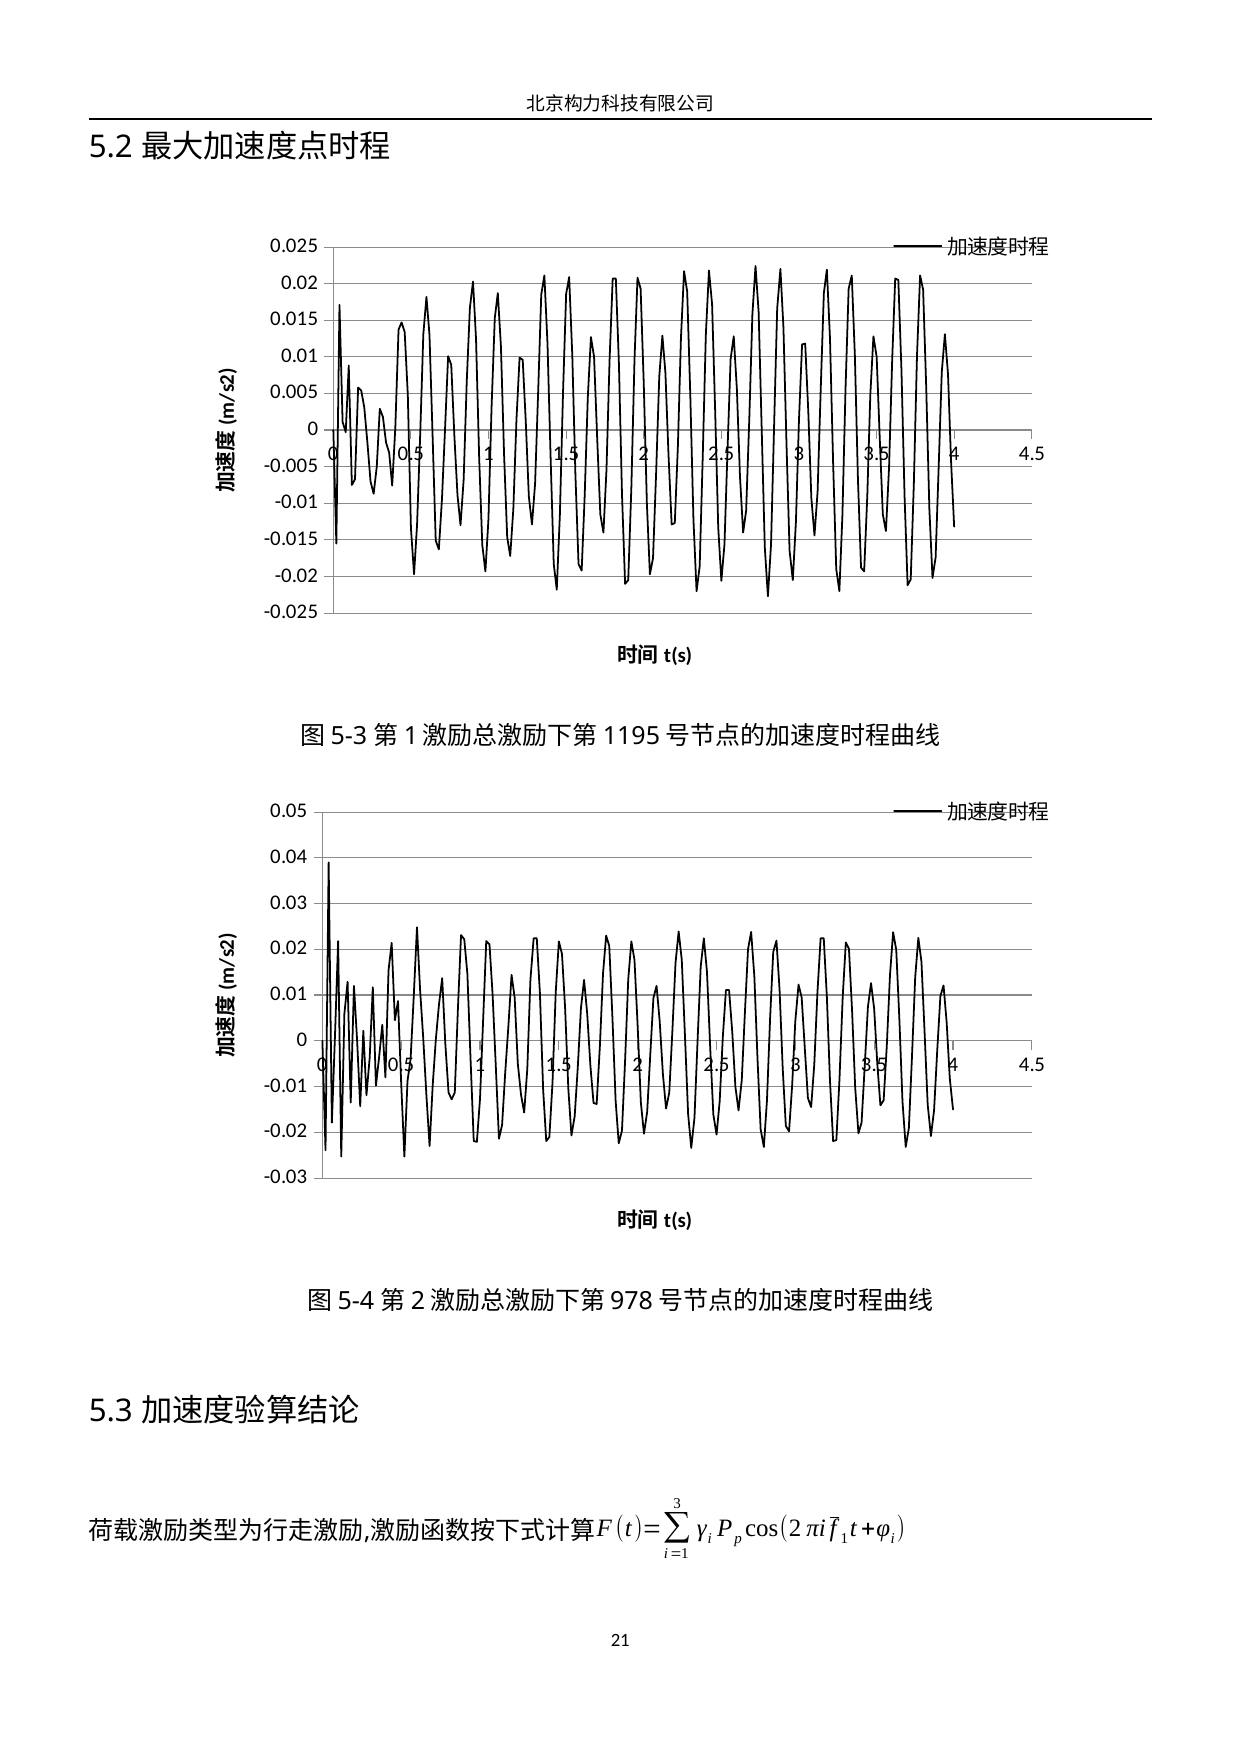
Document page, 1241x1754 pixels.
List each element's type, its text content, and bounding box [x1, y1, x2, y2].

text 荷载激励类型为行走激励,激励函数按下式计算 [88, 1493, 1152, 1564]
subtitle 5.2 最大加速度点时程 [88, 120, 1152, 167]
text 图5-3 第1激励总激励下第1195号节点的加速度时程曲线 [88, 710, 1152, 757]
subtitle 5.3 加速度验算结论 [88, 1384, 1152, 1432]
text 图5-4 第2激励总激励下第978号节点的加速度时程曲线 [88, 1275, 1152, 1322]
